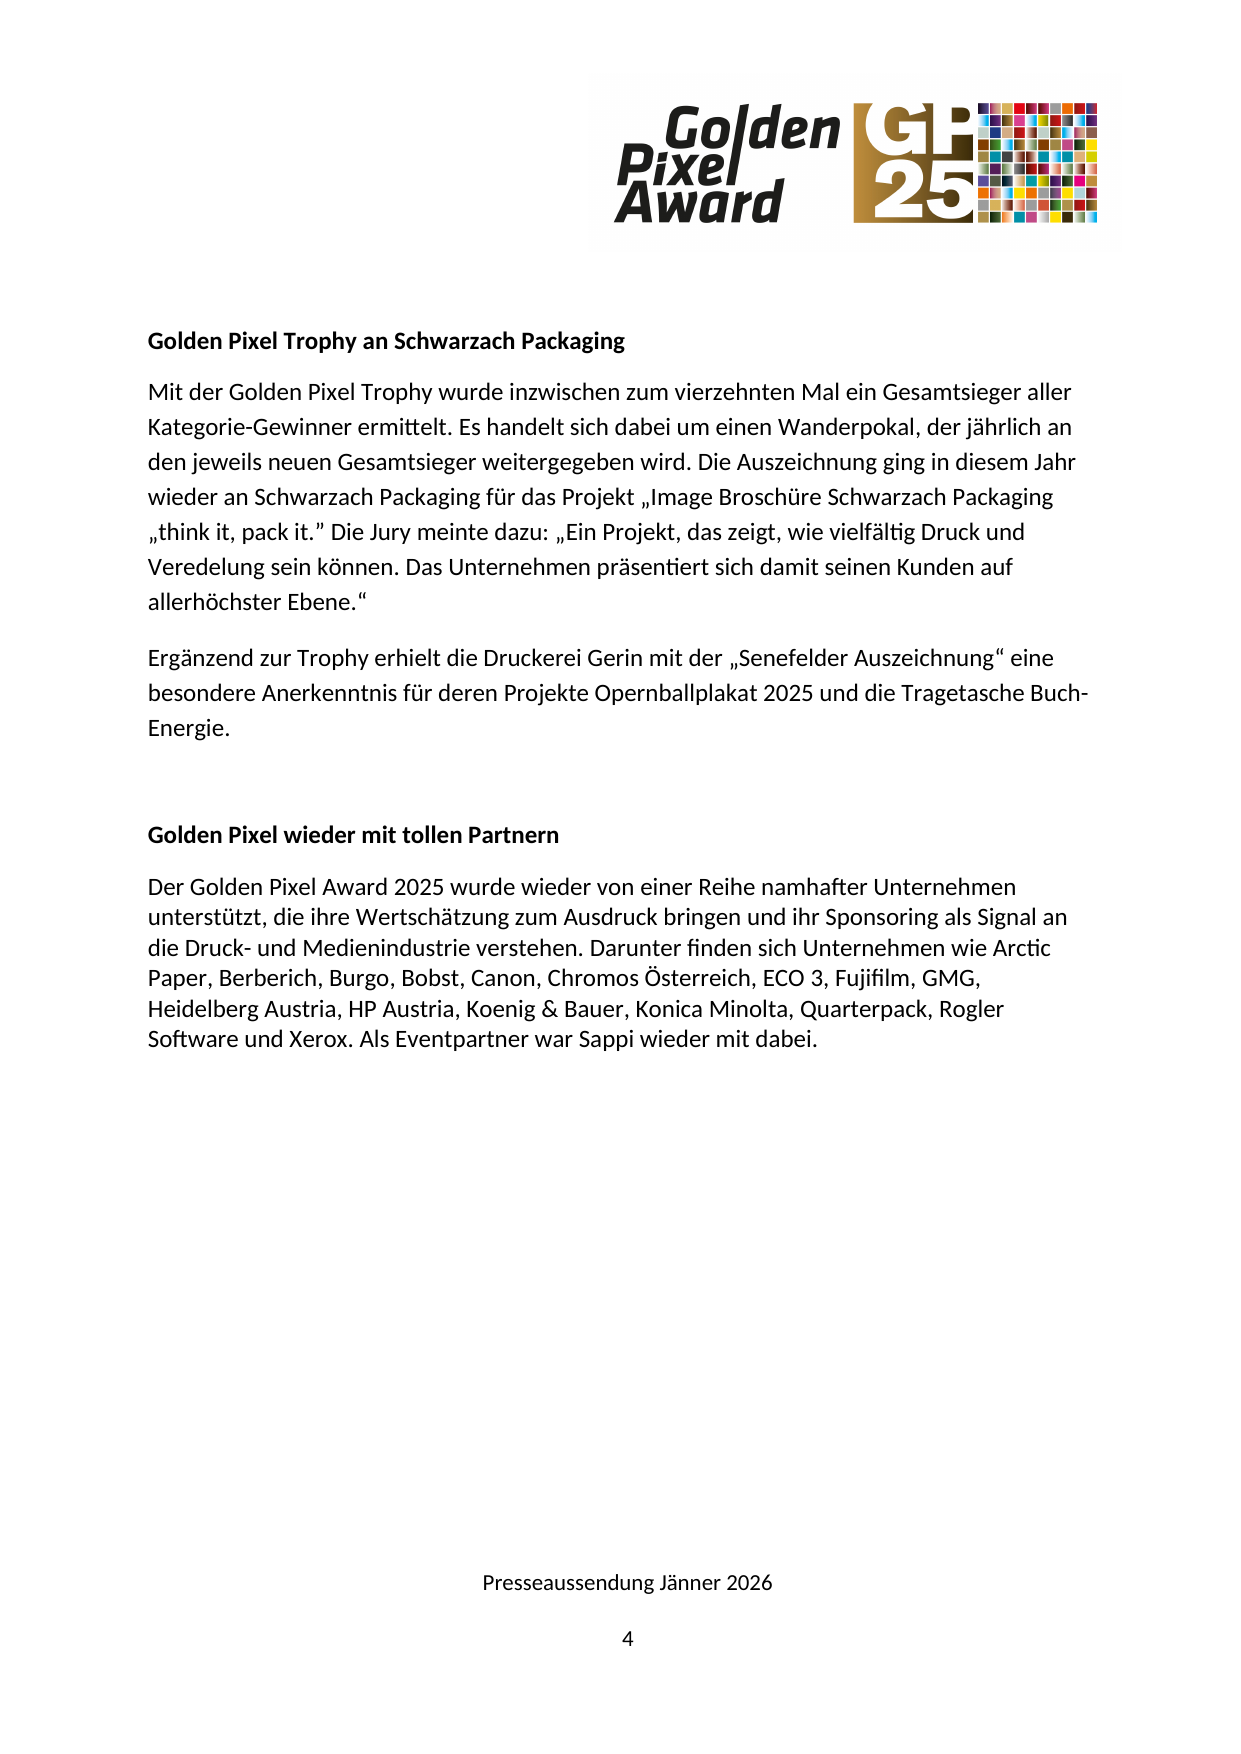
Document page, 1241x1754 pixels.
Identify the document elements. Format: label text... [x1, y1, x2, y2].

text Ergänzend zur Trophy erhielt die Druckerei Gerin mit der „Senefelder Auszeichnung“ eine besondere Anerkenntnis für deren Projekte Opernballplakat 2025 und die Tragetasche Buch-Energie. [148, 642, 1093, 743]
text Golden Pixel Trophy an Schwarzach Packaging [148, 325, 1093, 355]
text Golden Pixel wieder mit tollen Partnern [148, 819, 1093, 850]
text Mit der Golden Pixel Trophy wurde inzwischen zum vierzehnten Mal ein Gesamtsieger aller Kategorie-Gewinner ermittelt. Es handelt sich dabei um einen Wanderpokal, der jährlich an den jeweils neuen Gesamtsieger weitergegeben wird. Die Auszeichnung ging in diesem Jahr wieder an Schwarzach Packaging für das Projekt „Image Broschüre Schwarzach Packaging „think it, pack it.” Die Jury meinte dazu: „Ein Projekt, das zeigt, wie vielfältig Druck und Veredelung sein können. Das Unternehmen präsentiert sich damit seinen Kunden auf allerhöchster Ebene.“ [148, 376, 1093, 617]
text Der Golden Pixel Award 2025 wurde wieder von einer Reihe namhafter Unternehmen unterstützt, die ihre Wertschätzung zum Ausdruck bringen und ihr Sponsoring als Signal an die Druck- und Medienindustrie verstehen. Darunter finden sich Unternehmen wie Arctic Paper, Berberich, Burgo, Bobst, Canon, Chromos Österreich, ECO 3, Fujifilm, GMG, Heidelberg Austria, HP Austria, Koenig & Bauer, Konica Minolta, Quarterpack, Rogler Software und Xerox. Als Eventpartner war Sappi wieder mit dabei. [148, 871, 1093, 1054]
picture [588, 73, 1123, 252]
